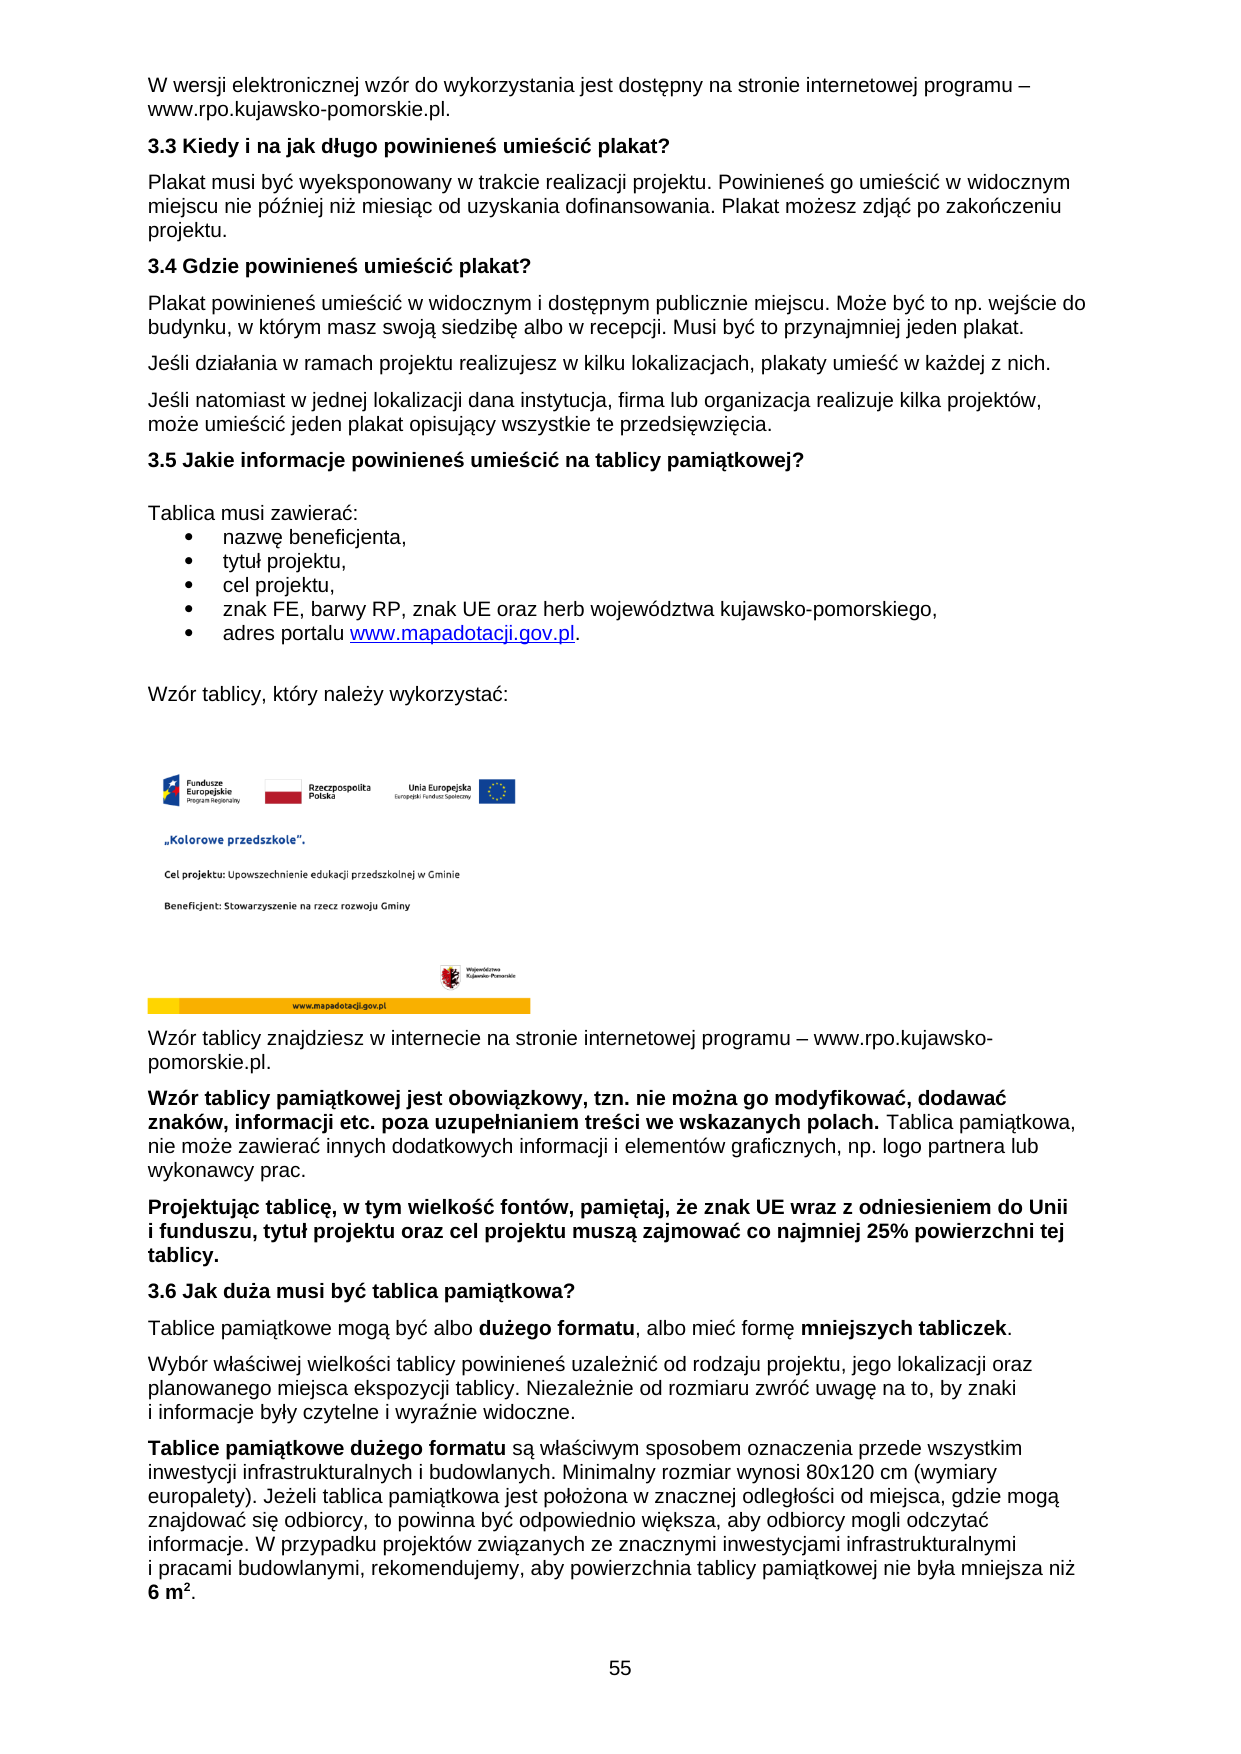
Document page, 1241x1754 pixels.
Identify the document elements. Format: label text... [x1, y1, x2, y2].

list adres portalu www.mapadotacji.gov.pl. [185, 621, 1093, 645]
text 3.5 Jakie informacje powinieneś umieścić na tablicy pamiątkowej? [148, 448, 1093, 472]
text Tablice pamiątkowe mogą być albo dużego formatu, albo mieć formę mniejszych tabliczek. [148, 1315, 1093, 1339]
text Projektując tablicę, w tym wielkość fontów, pamiętaj, że znak UE wraz z odniesieniem do Unii i funduszu, tytuł projektu oraz cel projektu muszą zajmować co najmniej 25% powierzchni tej tablicy. [148, 1194, 1093, 1266]
text Wzór tablicy, który należy wykorzystać: [148, 682, 1093, 706]
text 3.4 Gdzie powinieneś umieścić plakat? [148, 254, 1093, 278]
text Wybór właściwej wielkości tablicy powinieneś uzależnić od rodzaju projektu, jego lokalizacji oraz planowanego miejsca ekspozycji tablicy. Niezależnie od rozmiaru zwróć uwagę na to, by znaki i informacje były czytelne i wyraźnie widoczne. [148, 1352, 1093, 1424]
text Plakat musi być wyeksponowany w trakcie realizacji projektu. Powinieneś go umieścić w widocznym miejscu nie później niż miesiąc od uzyskania dofinansowania. Plakat możesz zdjąć po zakończeniu projektu. [148, 170, 1093, 242]
text 3.6 Jak duża musi być tablica pamiątkowa? [148, 1279, 1093, 1303]
list tytuł projektu, [185, 549, 1093, 573]
text Jeśli natomiast w jednej lokalizacji dana instytucja, firma lub organizacja realizuje kilka projektów, może umieścić jeden plakat opisujący wszystkie te przedsięwzięcia. [148, 388, 1093, 436]
text Plakat powinieneś umieścić w widocznym i dostępnym publicznie miejscu. Może być to np. wejście do budynku, w którym masz swoją siedzibę albo w recepcji. Musi być to przynajmniej jeden plakat. [148, 291, 1093, 339]
list znak FE, barwy RP, znak UE oraz herb województwa kujawsko-pomorskiego, [185, 597, 1093, 621]
text Wzór tablicy pamiątkowej jest obowiązkowy, tzn. nie można go modyfikować, dodawać znaków, informacji etc. poza uzupełnianiem treści we wskazanych polach. Tablica pamiątkowa, nie może zawierać innych dodatkowych informacji i elementów graficznych, np. logo partnera lub wykonawcy prac. [148, 1086, 1093, 1182]
text W wersji elektronicznej wzór do wykorzystania jest dostępny na stronie internetowej programu – www.rpo.kujawsko-pomorskie.pl. [148, 73, 1093, 121]
text Tablice pamiątkowe dużego formatu są właściwym sposobem oznaczenia przede wszystkim inwestycji infrastrukturalnych i budowlanych. Minimalny rozmiar wynosi 80x120 cm (wymiary europalety). Jeżeli tablica pamiątkowa jest położona w znacznej odległości od miejsca, gdzie mogą znajdować się odbiorcy, to powinna być odpowiednio większa, aby odbiorcy mogli odczytać informacje. W przypadku projektów związanych ze znacznymi inwestycjami infrastrukturalnymi i pracami budowlanymi, rekomendujemy, aby powierzchnia tablicy pamiątkowej nie była mniejsza niż 6 m2. [148, 1436, 1093, 1604]
text Tablica musi zawierać: [148, 501, 1093, 525]
list nazwę beneficjenta, [185, 525, 1093, 549]
text Wzór tablicy znajdziesz w internecie na stronie internetowej programu – www.rpo.kujawsko-pomorskie.pl. [148, 1026, 1093, 1074]
picture [147, 758, 531, 1014]
text 3.3 Kiedy i na jak długo powinieneś umieścić plakat? [148, 133, 1093, 157]
text Jeśli działania w ramach projektu realizujesz w kilku lokalizacjach, plakaty umieść w każdej z nich. [148, 351, 1093, 375]
list cel projektu, [185, 573, 1093, 597]
